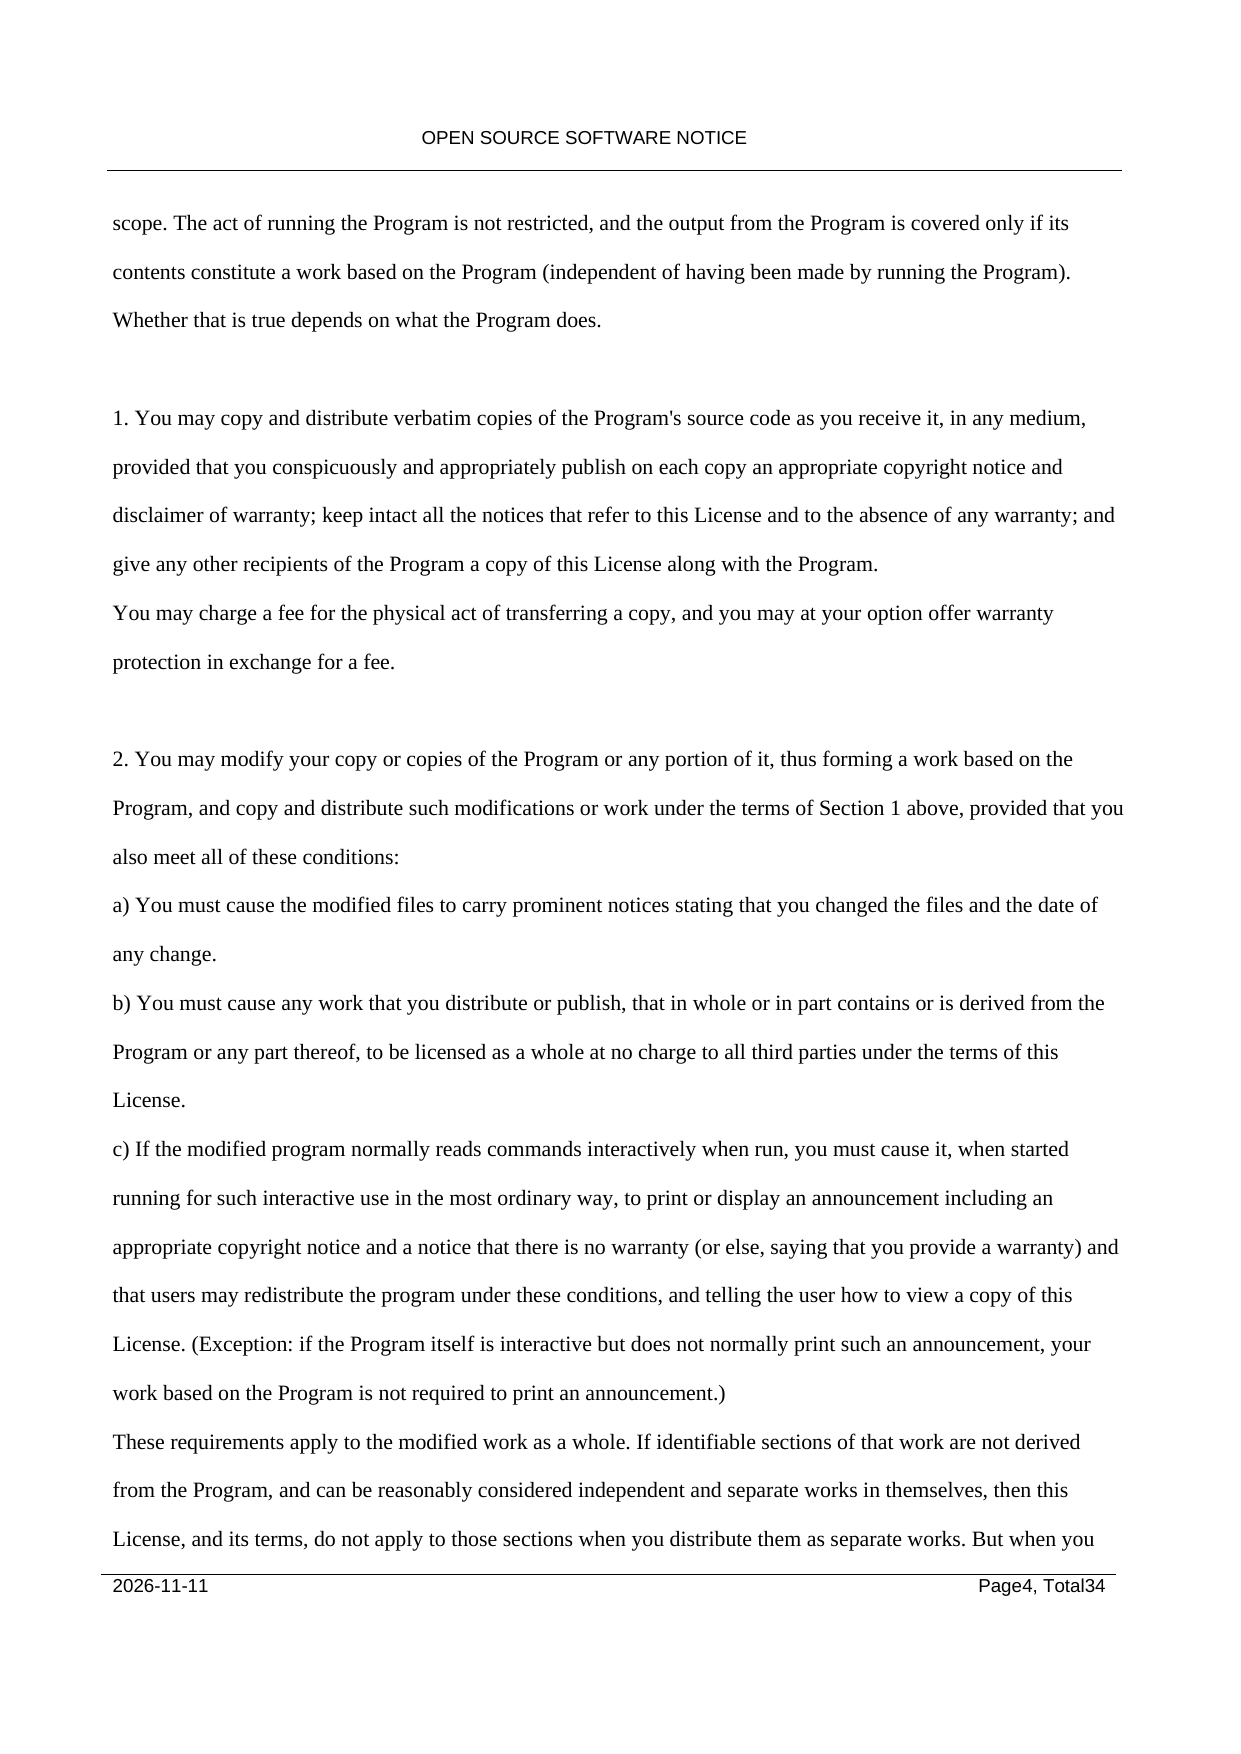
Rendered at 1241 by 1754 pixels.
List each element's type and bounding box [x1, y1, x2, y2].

text [112, 206, 1128, 1555]
